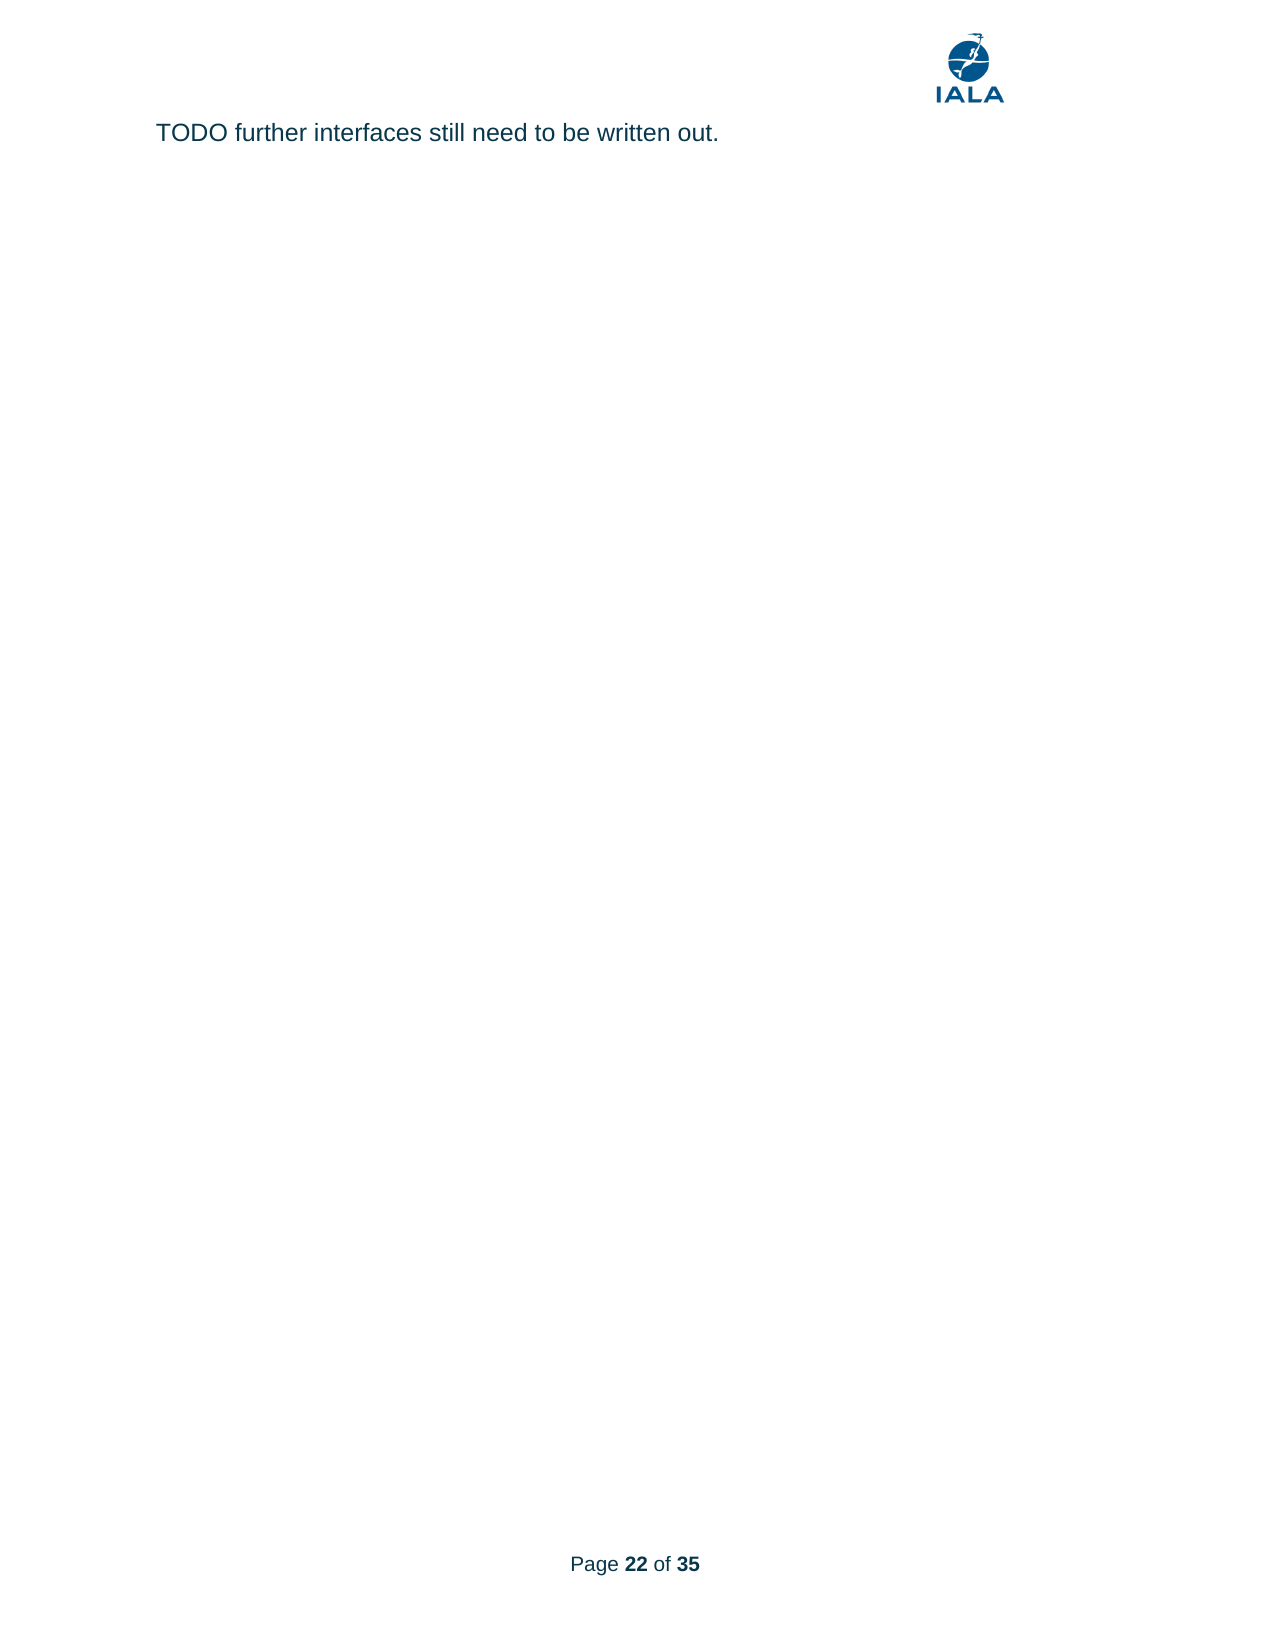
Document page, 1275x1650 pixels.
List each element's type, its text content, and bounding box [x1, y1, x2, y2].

picture [921, 25, 1016, 118]
text TODO further interfaces still need to be written out. [156, 118, 1152, 147]
